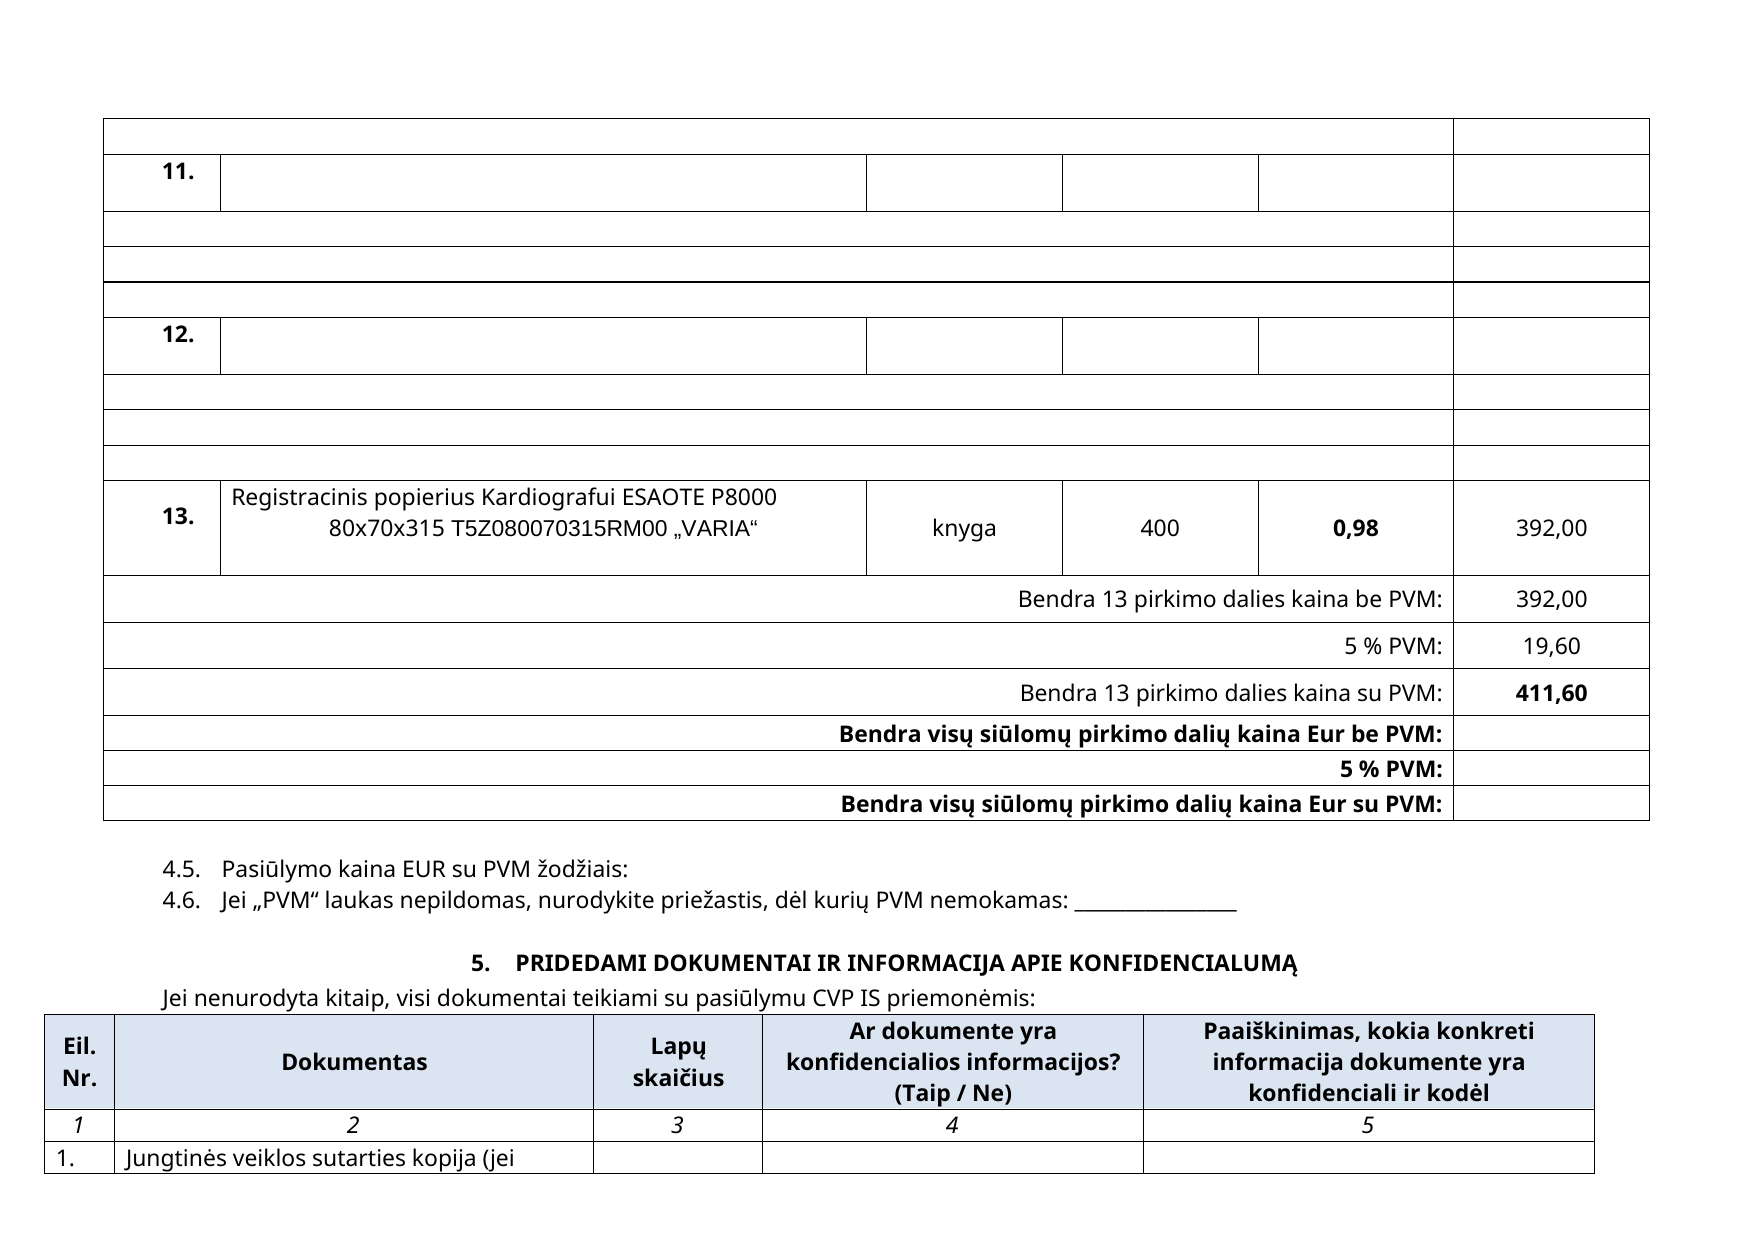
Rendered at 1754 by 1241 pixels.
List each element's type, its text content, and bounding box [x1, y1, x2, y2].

table_cell [104, 212, 1453, 246]
table_cell Registracinis popierius Kardiografui ESAOTE P8000 80x70x315 T5Z080070315RM00 „VARIA“ [221, 481, 866, 575]
table_cell [1144, 1142, 1594, 1173]
table_cell [763, 1142, 1143, 1173]
table_cell [104, 283, 1453, 317]
table_cell [1454, 751, 1649, 785]
table_cell Bendra 13 pirkimo dalies kaina su PVM: [104, 669, 1453, 715]
table_cell [1454, 212, 1649, 246]
table_cell [867, 318, 1062, 374]
table_header Lapų skaičius [594, 1015, 762, 1108]
table_cell [104, 318, 220, 374]
table_cell [1454, 247, 1649, 281]
table_cell [1259, 155, 1453, 211]
table_cell 1 [45, 1110, 114, 1141]
table_cell 392,00 [1454, 481, 1649, 575]
table_cell 4 [763, 1110, 1143, 1141]
table_cell 2 [115, 1110, 593, 1141]
table_cell [1454, 155, 1649, 211]
table_cell 0,98 [1259, 481, 1453, 575]
table_cell [1454, 318, 1649, 374]
table_cell Bendra visų siūlomų pirkimo dalių kaina Eur be PVM: [104, 716, 1453, 750]
table_header Eil. Nr. [45, 1015, 114, 1108]
table_cell 411,60 [1454, 669, 1649, 715]
table_cell 400 [1063, 481, 1258, 575]
table_cell Bendra visų siūlomų pirkimo dalių kaina Eur su PVM: [104, 786, 1453, 820]
table_cell 5 [1144, 1110, 1594, 1141]
table_header Paaiškinimas, kokia konkreti informacija dokumente yra konfidenciali ir kodėl [1144, 1015, 1594, 1108]
table_cell [104, 481, 220, 575]
table_cell [1454, 375, 1649, 409]
table_cell 19,60 [1454, 623, 1649, 668]
table_cell [1454, 446, 1649, 480]
table_cell [1063, 155, 1258, 211]
table_cell [867, 155, 1062, 211]
table_cell [1063, 318, 1258, 374]
table_cell 5 % PVM: [104, 751, 1453, 785]
table_header Ar dokumente yra konfidencialios informacijos? (Taip / Ne) [763, 1015, 1143, 1108]
table_cell [221, 318, 866, 374]
table_cell [1259, 318, 1453, 374]
table_cell 1. [45, 1142, 114, 1173]
list Pasiūlymo kaina EUR su PVM žodžiais: [103, 853, 1665, 884]
table_cell [221, 155, 866, 211]
list Jei „PVM“ laukas nepildomas, nurodykite priežastis, dėl kurių PVM nemokamas: ________________ [103, 884, 1665, 915]
table_cell [104, 119, 1453, 153]
table_cell [1454, 786, 1649, 820]
table_cell [594, 1142, 762, 1173]
table_cell [1454, 119, 1649, 153]
table_cell [1454, 716, 1649, 750]
table_cell [104, 155, 220, 211]
table_cell [104, 247, 1453, 281]
table_cell knyga [867, 481, 1062, 575]
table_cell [115, 1142, 593, 1173]
table_cell [104, 410, 1453, 444]
table_cell 392,00 [1454, 576, 1649, 622]
table_cell 3 [594, 1110, 762, 1141]
table_cell [104, 446, 1453, 480]
list PRIDEDAMI DOKUMENTAI IR INFORMACIJA APIE KONFIDENCIALUMĄ [103, 946, 1665, 978]
list Jei nenurodyta kitaip, visi dokumentai teikiami su pasiūlymu CVP IS priemonėmis: [103, 982, 1665, 1014]
table_cell Bendra 13 pirkimo dalies kaina be PVM: [104, 576, 1453, 622]
table_cell [1454, 410, 1649, 444]
table_cell [104, 375, 1453, 409]
table_cell [1454, 283, 1649, 317]
table_header Dokumentas [115, 1015, 593, 1108]
table_cell 5 % PVM: [104, 623, 1453, 668]
